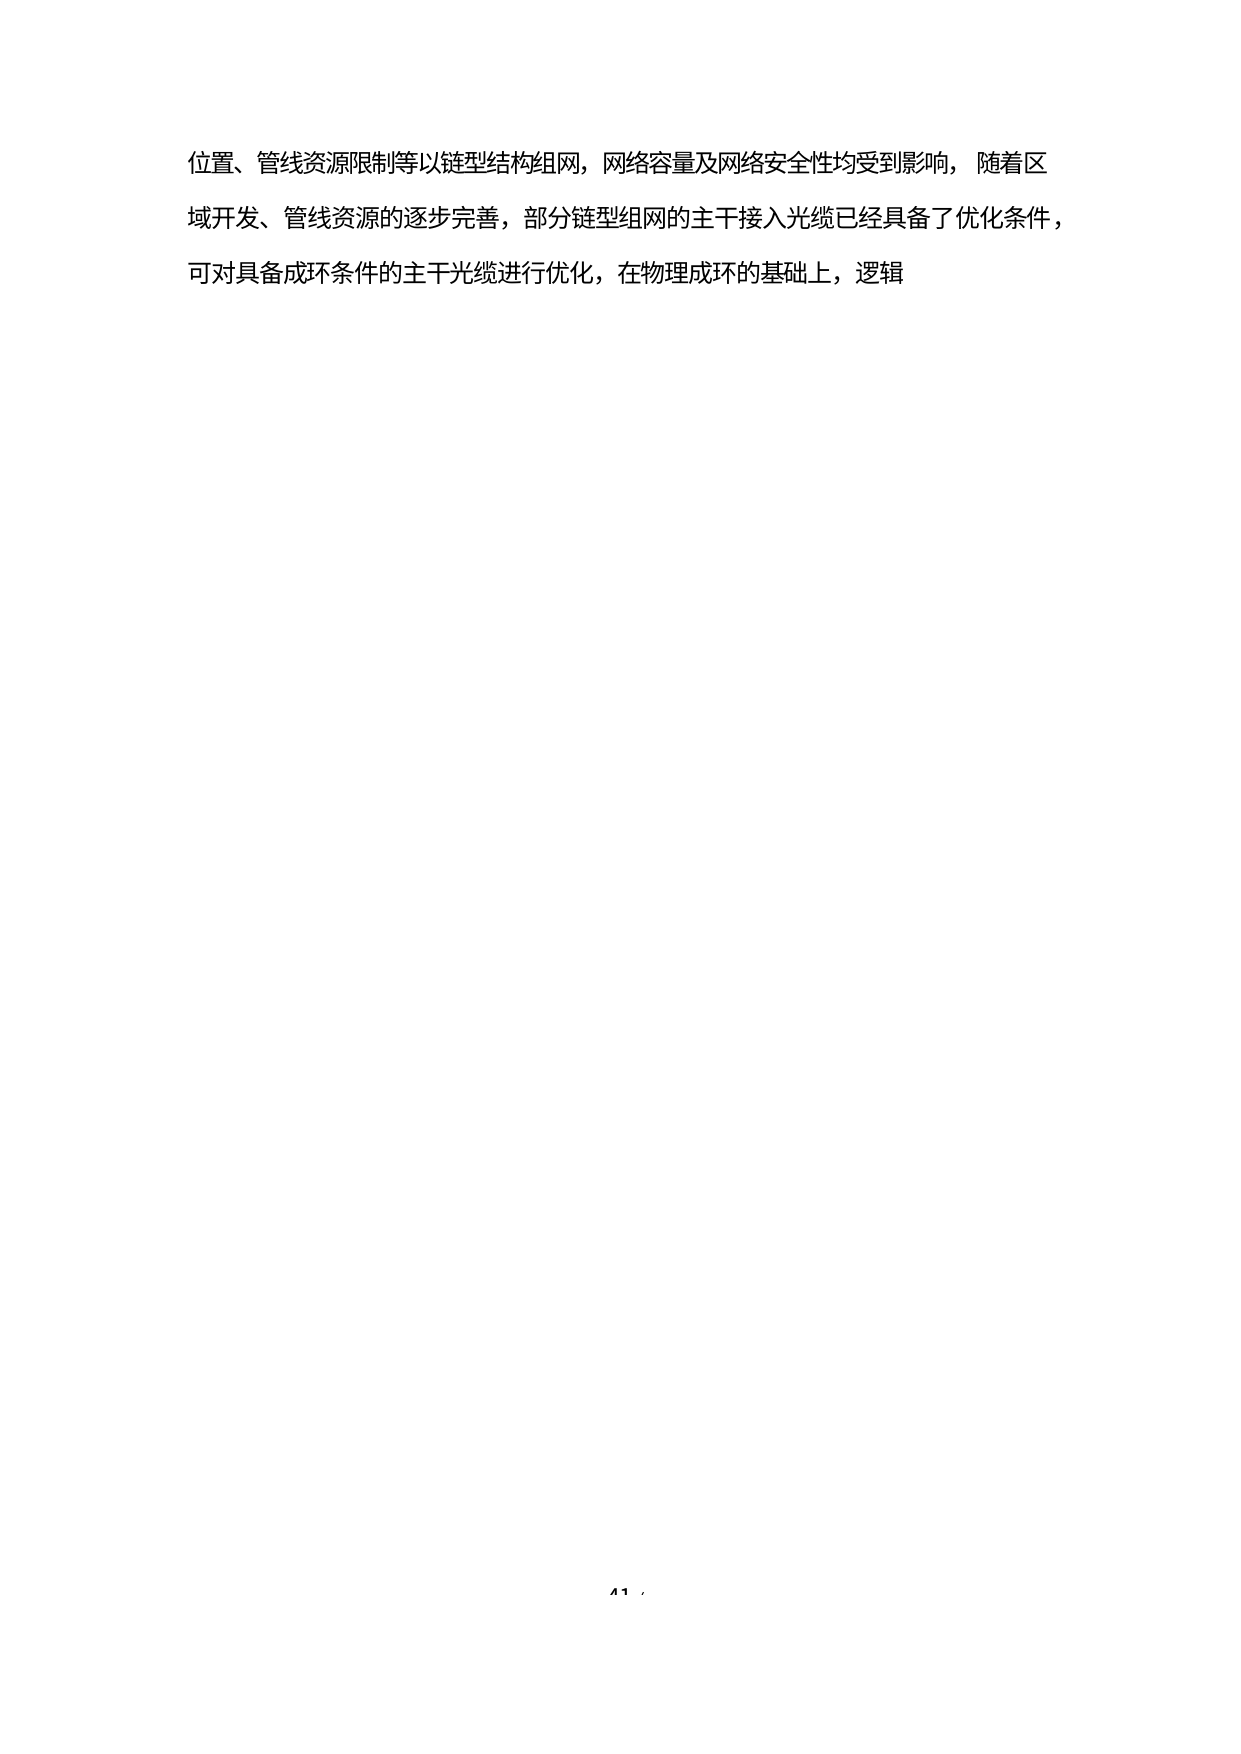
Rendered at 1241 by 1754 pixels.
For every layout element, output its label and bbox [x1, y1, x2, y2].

list [187, 144, 1065, 289]
